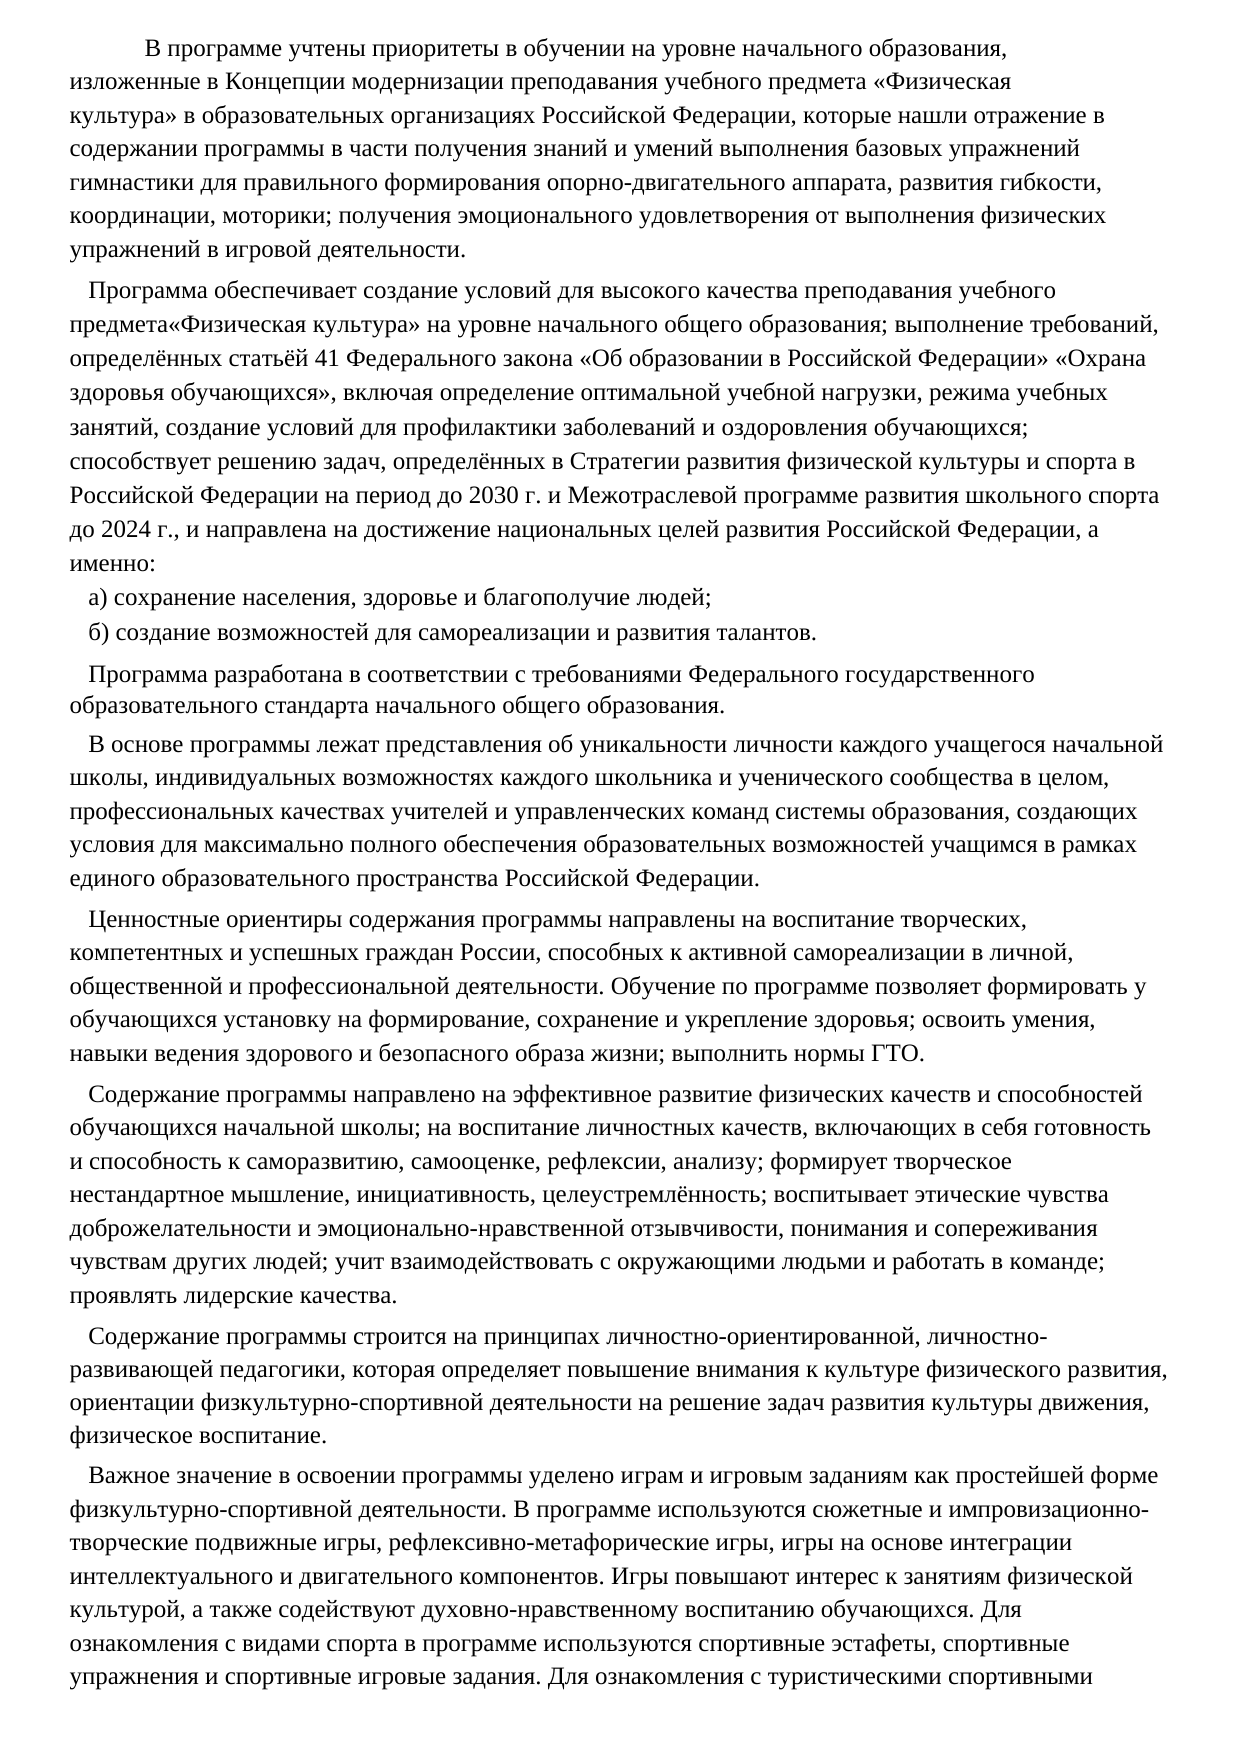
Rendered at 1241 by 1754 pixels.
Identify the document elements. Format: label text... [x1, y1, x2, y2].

text Содержание программы направлено на эффективное развитие физических качеств и способностей обучающихся начальной школы; на воспитание личностных качеств, включающих в себя готовность и способность к саморазвитию, самооценке, рефлексии, анализу; формирует творческое нестандартное мышление, инициативность, целеустремлённость; воспитывает этические чувства доброжелательности и эмоционально-нравственной отзывчивости, понимания и сопереживания чувствам других людей; учит взаимодействовать с окружающими людьми и работать в команде; проявлять лидерские качества. [69, 1079, 1156, 1309]
text Программа обеспечивает создание условий для высокого качества преподавания учебного предмета«Физическая культура» на уровне начального общего образования; выполнение требований, определённых статьёй 41 Федерального закона «Об образовании в Российской Федерации» «Охрана здоровья обучающихся», включая определение оптимальной учебной нагрузки, режима учебных занятий, создание условий для профилактики заболеваний и оздоровления обучающихся; способствует решению задач, определённых в Стратегии развития физической культуры и спорта в Российской Федерации на период до 2030 г. и Межотраслевой программе развития школьного спорта до 2024 г., и направлена на достижение национальных целей развития Российской Федерации, а именно: а) сохранение населения, здоровье и благополучие людей; б) создание возможностей для самореализации и развития талантов. [69, 275, 1171, 646]
text Важное значение в освоении программы уделено играм и игровым заданиям как простейшей форме физкультурно-спортивной деятельности. В программе используются сюжетные и импровизационно-творческие подвижные игры, рефлексивно-метафорические игры, игры на основе интеграции интеллектуального и двигательного компонентов. Игры повышают интерес к занятиям физической культурой, а также содействуют духовно-нравственному воспитанию обучающихся. Для ознакомления с видами спорта в программе используются спортивные эстафеты, спортивные упражнения и спортивные игровые задания. Для ознакомления с туристическими спортивными [69, 1460, 1171, 1690]
text Содержание программы строится на принципах личностно-ориентированной, личностно- развивающей педагогики, которая определяет повышение внимания к культуре физического развития, ориентации физкультурно-спортивной деятельности на решение задач развития культуры движения, физическое воспитание. [69, 1321, 1171, 1448]
text В основе программы лежат представления об уникальности личности каждого учащегося начальной школы, индивидуальных возможностях каждого школьника и ученического сообщества в целом, профессиональных качествах учителей и управленческих команд системы образования, создающих условия для максимально полного обеспечения образовательных возможностей учащимся в рамках единого образовательного пространства Российской Федерации. [69, 729, 1171, 892]
text Ценностные ориентиры содержания программы направлены на воспитание творческих, компетентных и успешных граждан России, способных к активной самореализации в личной, общественной и профессиональной деятельности. Обучение по программе позволяет формировать у обучающихся установку на формирование, сохранение и укрепление здоровья; освоить умения, навыки ведения здорового и безопасного образа жизни; выполнить нормы ГТО. [69, 904, 1156, 1067]
text Программа разработана в соответствии с требованиями Федерального государственного образовательного стандарта начального общего образования. [69, 659, 1036, 719]
text В программе учтены приоритеты в обучении на уровне начального образования, изложенные в Концепции модернизации преподавания учебного предмета «Физическая культура» в образовательных организациях Российской Федерации, которые нашли отражение в содержании программы в части получения знаний и умений выполнения базовых упражнений гимнастики для правильного формирования опорно-двигательного аппарата, развития гибкости, координации, моторики; получения эмоционального удовлетворения от выполнения физических упражнений в игровой деятельности. [69, 33, 1126, 263]
